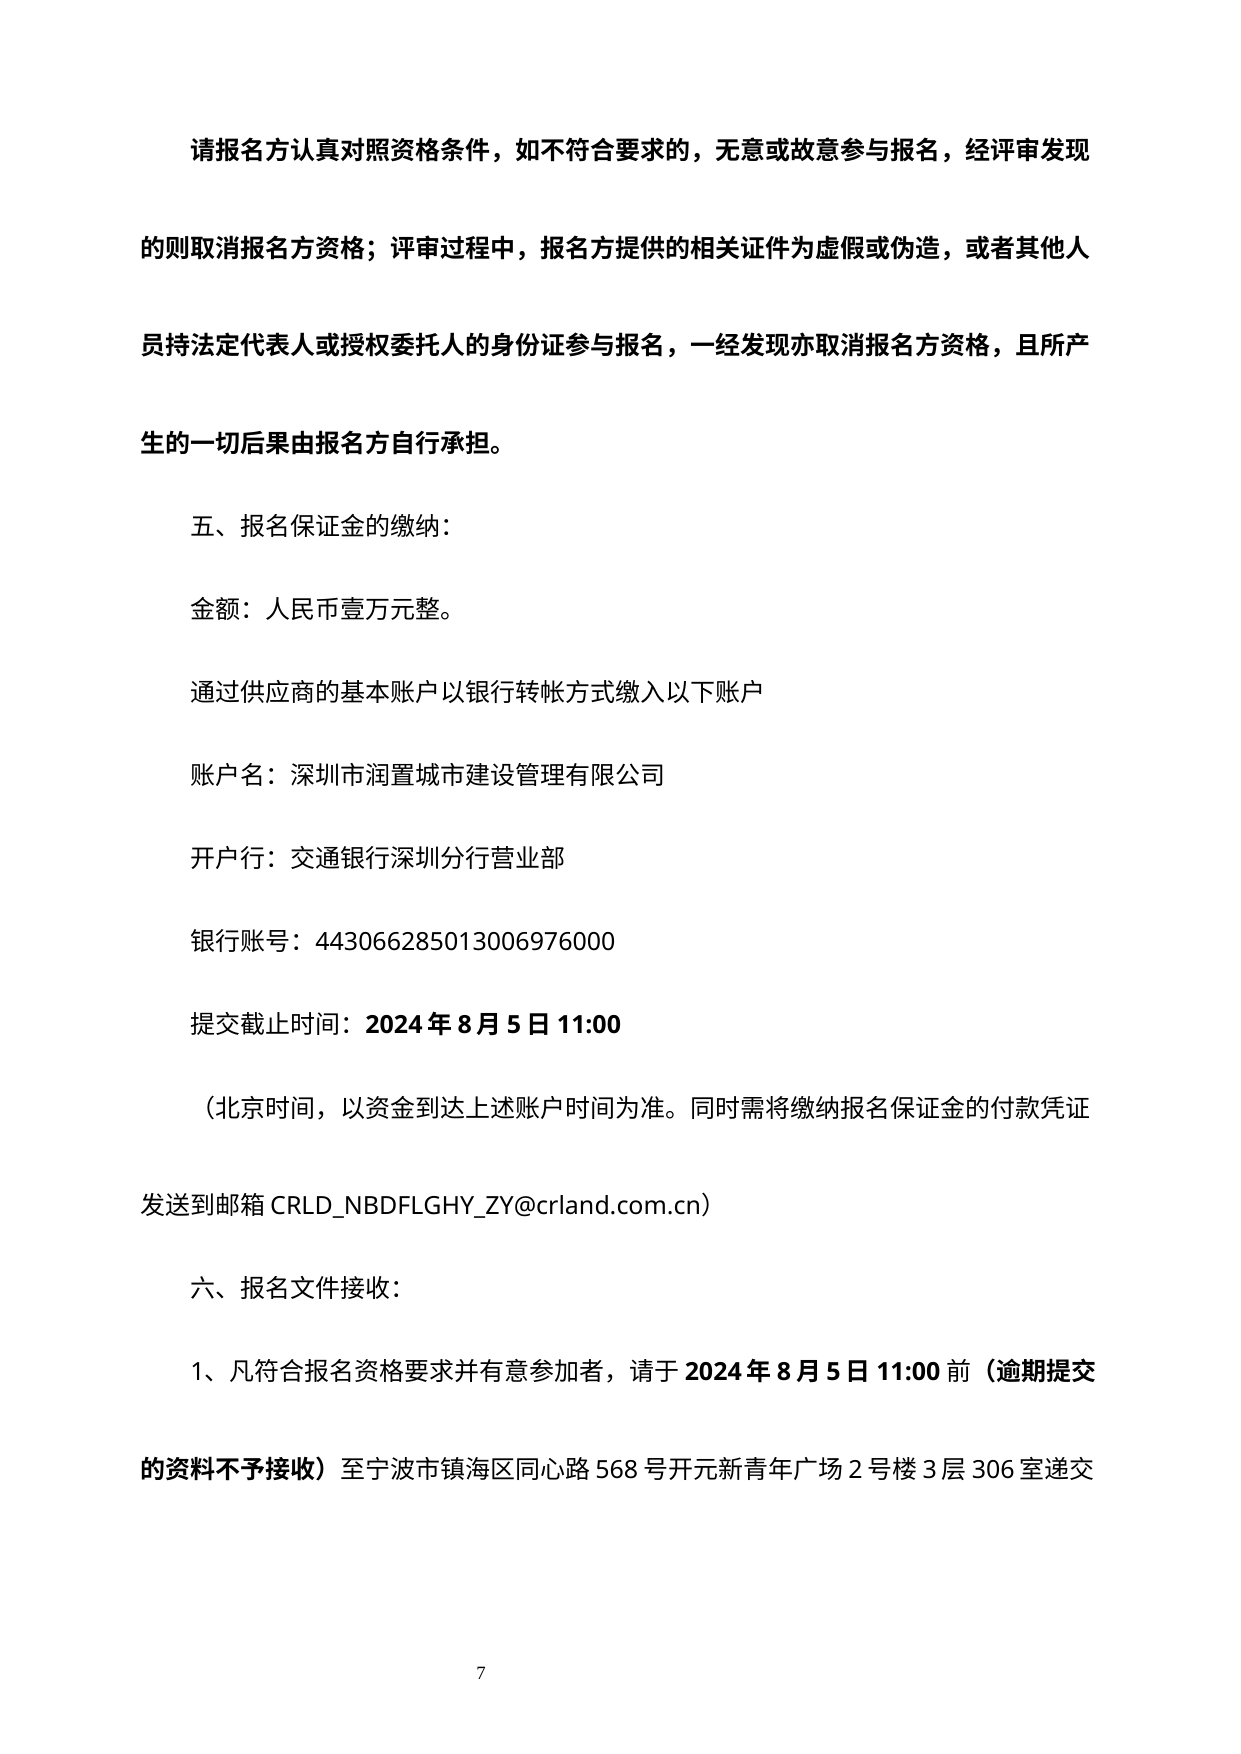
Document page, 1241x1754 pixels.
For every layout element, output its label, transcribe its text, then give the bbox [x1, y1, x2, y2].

text 通过供应商的基本账户以银行转帐方式缴入以下账户 [140, 658, 1112, 723]
text 提交截止时间：2024年8月5日 11:00 [140, 991, 1112, 1056]
text 账户名：深圳市润置城市建设管理有限公司 [140, 741, 1112, 806]
text （北京时间，以资金到达上述账户时间为准。同时需将缴纳报名保证金的付款凭证发送到邮箱CRLD_NBDFLGHY_ZY@crland.com.cn） [140, 1074, 1112, 1236]
text 银行账号：443066285013006976000 [140, 907, 1112, 972]
text 请报名方认真对照资格条件，如不符合要求的，无意或故意参与报名，经评审发现的则取消报名方资格；评审过程中，报名方提供的相关证件为虚假或伪造，或者其他人员持法定代表人或授权委托人的身份证参与报名，一经发现亦取消报名方资格，且所产生的一切后果由报名方自行承担。 [140, 116, 1112, 474]
text 六、报名文件接收： [140, 1254, 1112, 1319]
text 开户行：交通银行深圳分行营业部 [140, 824, 1112, 889]
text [140, 1337, 1112, 1500]
text 五、报名保证金的缴纳： [140, 492, 1112, 557]
text 金额：人民币壹万元整。 [140, 575, 1112, 640]
